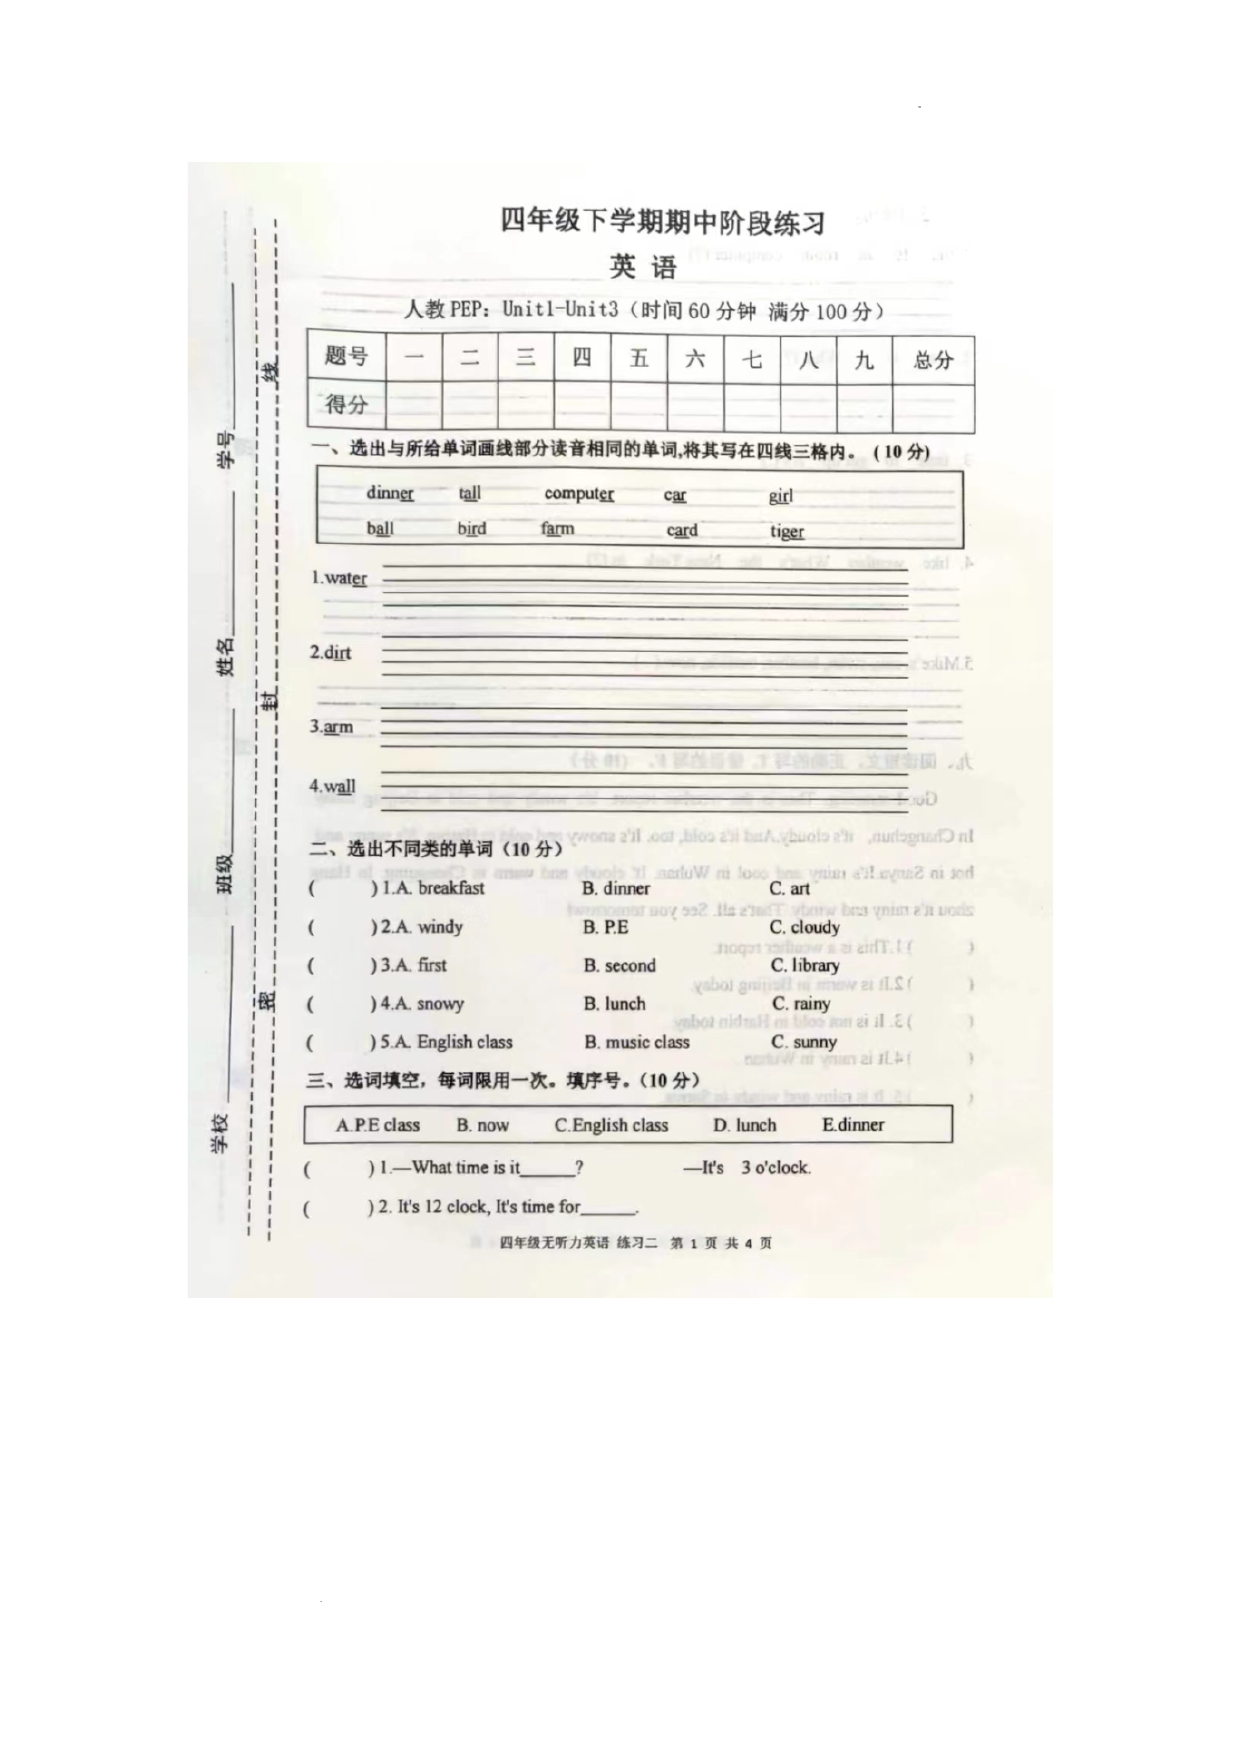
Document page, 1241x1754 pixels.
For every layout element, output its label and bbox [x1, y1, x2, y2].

picture [188, 163, 1053, 1297]
